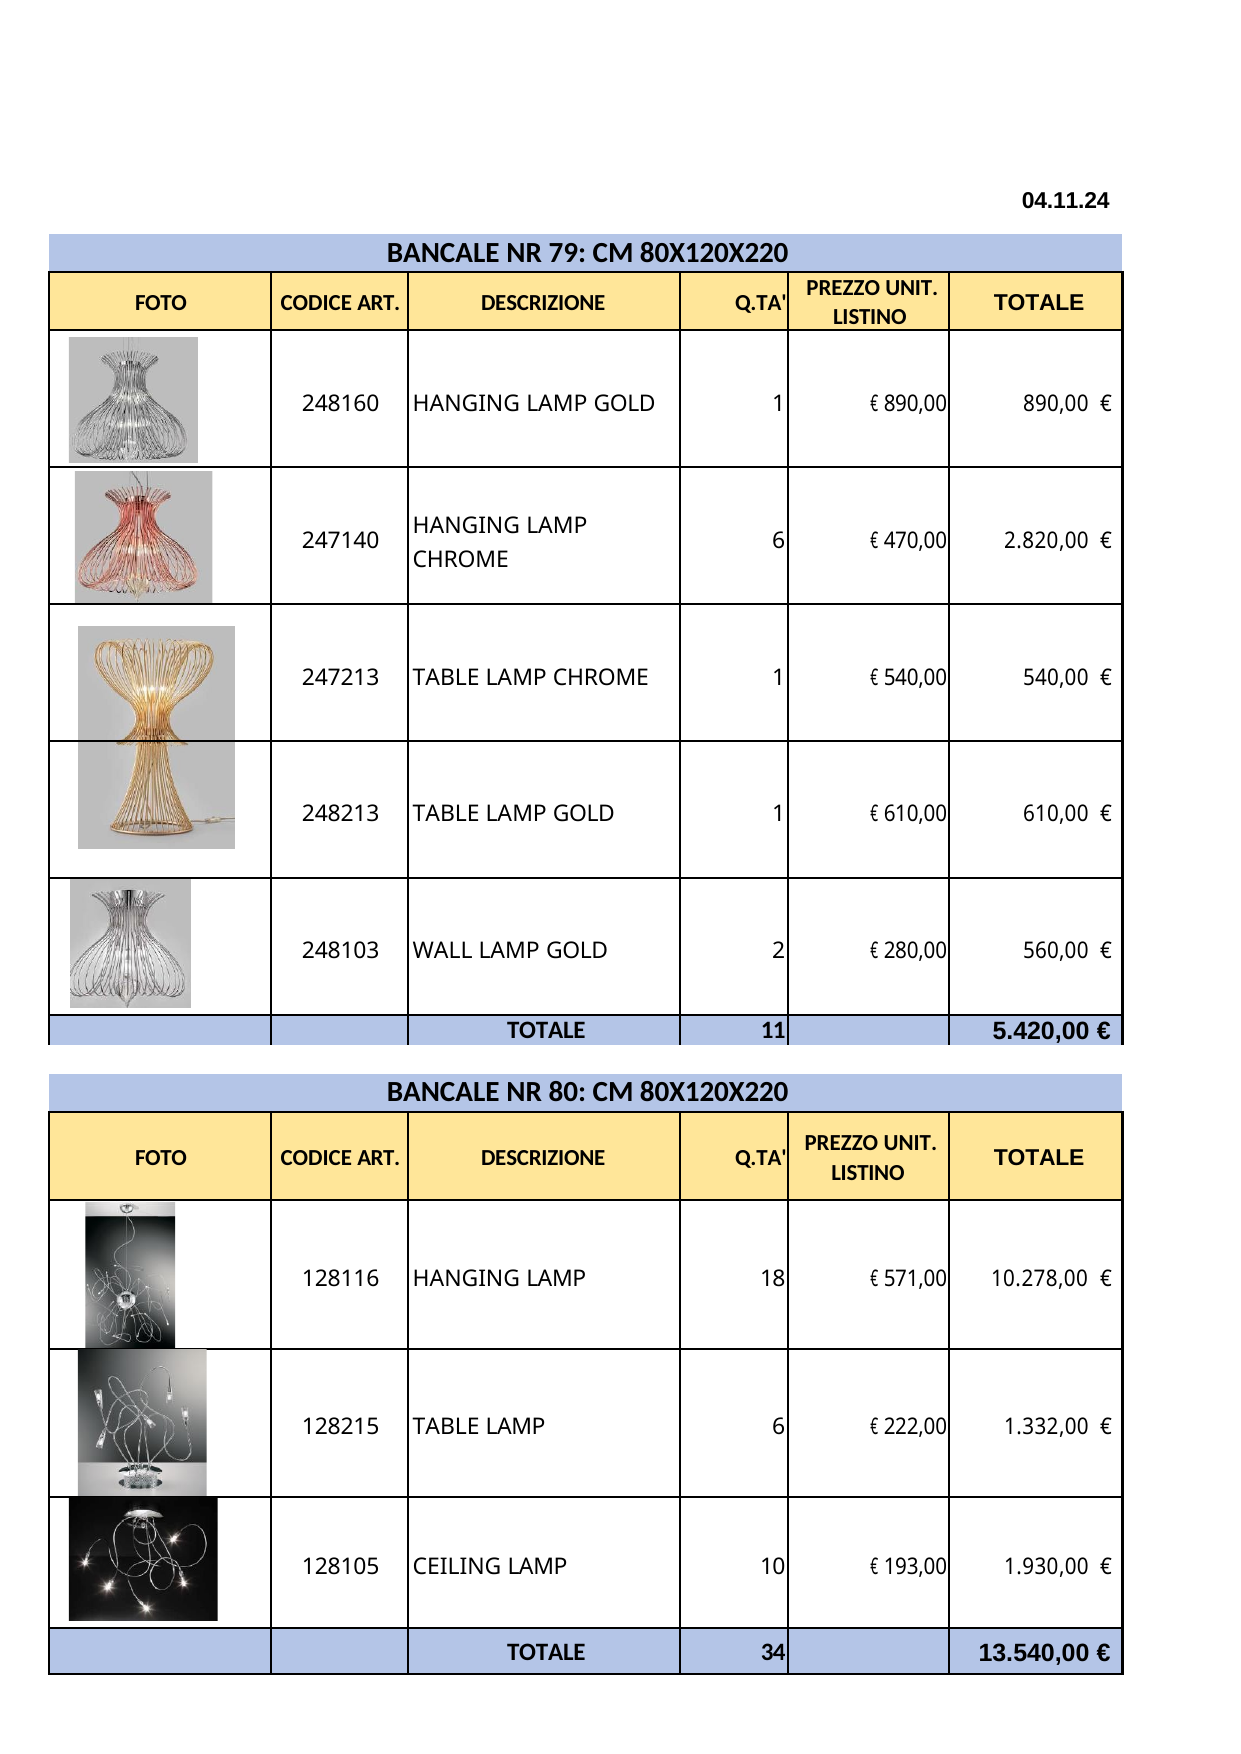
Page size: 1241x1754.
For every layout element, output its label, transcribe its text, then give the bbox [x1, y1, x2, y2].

picture [77, 1349, 207, 1496]
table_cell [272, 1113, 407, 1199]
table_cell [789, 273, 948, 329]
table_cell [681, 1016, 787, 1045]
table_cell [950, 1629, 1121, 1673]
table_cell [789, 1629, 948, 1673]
picture [68, 337, 198, 463]
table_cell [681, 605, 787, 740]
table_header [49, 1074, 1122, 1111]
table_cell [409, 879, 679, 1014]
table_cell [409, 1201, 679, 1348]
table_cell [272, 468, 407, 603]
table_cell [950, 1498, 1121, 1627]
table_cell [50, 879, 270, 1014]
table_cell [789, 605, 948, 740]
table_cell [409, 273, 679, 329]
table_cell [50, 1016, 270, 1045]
picture [85, 1201, 176, 1348]
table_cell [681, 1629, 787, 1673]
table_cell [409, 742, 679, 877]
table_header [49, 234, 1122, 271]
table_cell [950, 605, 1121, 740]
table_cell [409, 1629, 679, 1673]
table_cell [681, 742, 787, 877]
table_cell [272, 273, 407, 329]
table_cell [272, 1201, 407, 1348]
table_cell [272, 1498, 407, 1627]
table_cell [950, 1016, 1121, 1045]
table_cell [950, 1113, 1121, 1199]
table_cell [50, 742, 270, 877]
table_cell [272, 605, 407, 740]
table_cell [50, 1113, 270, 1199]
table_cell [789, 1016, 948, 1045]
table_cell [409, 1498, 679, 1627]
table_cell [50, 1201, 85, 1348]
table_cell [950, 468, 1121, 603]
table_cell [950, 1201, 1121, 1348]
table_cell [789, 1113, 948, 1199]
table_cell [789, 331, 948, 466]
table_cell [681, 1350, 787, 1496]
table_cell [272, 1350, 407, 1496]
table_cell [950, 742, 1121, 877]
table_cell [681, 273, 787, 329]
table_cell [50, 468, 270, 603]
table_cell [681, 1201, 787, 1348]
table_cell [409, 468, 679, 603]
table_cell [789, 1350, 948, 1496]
picture [68, 1497, 218, 1621]
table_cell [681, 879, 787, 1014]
picture [74, 471, 213, 603]
picture [70, 879, 191, 1008]
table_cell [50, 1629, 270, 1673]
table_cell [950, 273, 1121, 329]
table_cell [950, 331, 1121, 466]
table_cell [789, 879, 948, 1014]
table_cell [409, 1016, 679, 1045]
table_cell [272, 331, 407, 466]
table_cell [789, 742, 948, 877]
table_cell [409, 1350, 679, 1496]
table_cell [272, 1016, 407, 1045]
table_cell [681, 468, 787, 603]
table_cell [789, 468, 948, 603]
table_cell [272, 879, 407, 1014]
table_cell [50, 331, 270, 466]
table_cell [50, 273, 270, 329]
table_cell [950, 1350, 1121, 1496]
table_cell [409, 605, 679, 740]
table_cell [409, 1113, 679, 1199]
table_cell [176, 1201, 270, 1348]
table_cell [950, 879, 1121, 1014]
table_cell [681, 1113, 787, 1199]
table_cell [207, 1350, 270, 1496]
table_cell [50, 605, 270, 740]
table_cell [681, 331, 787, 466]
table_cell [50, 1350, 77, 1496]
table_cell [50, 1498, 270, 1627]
text 04.11.24 [44, 187, 1109, 213]
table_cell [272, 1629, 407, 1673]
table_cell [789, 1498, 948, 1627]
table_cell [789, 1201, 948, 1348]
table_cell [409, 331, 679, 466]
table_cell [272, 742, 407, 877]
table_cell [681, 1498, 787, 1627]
